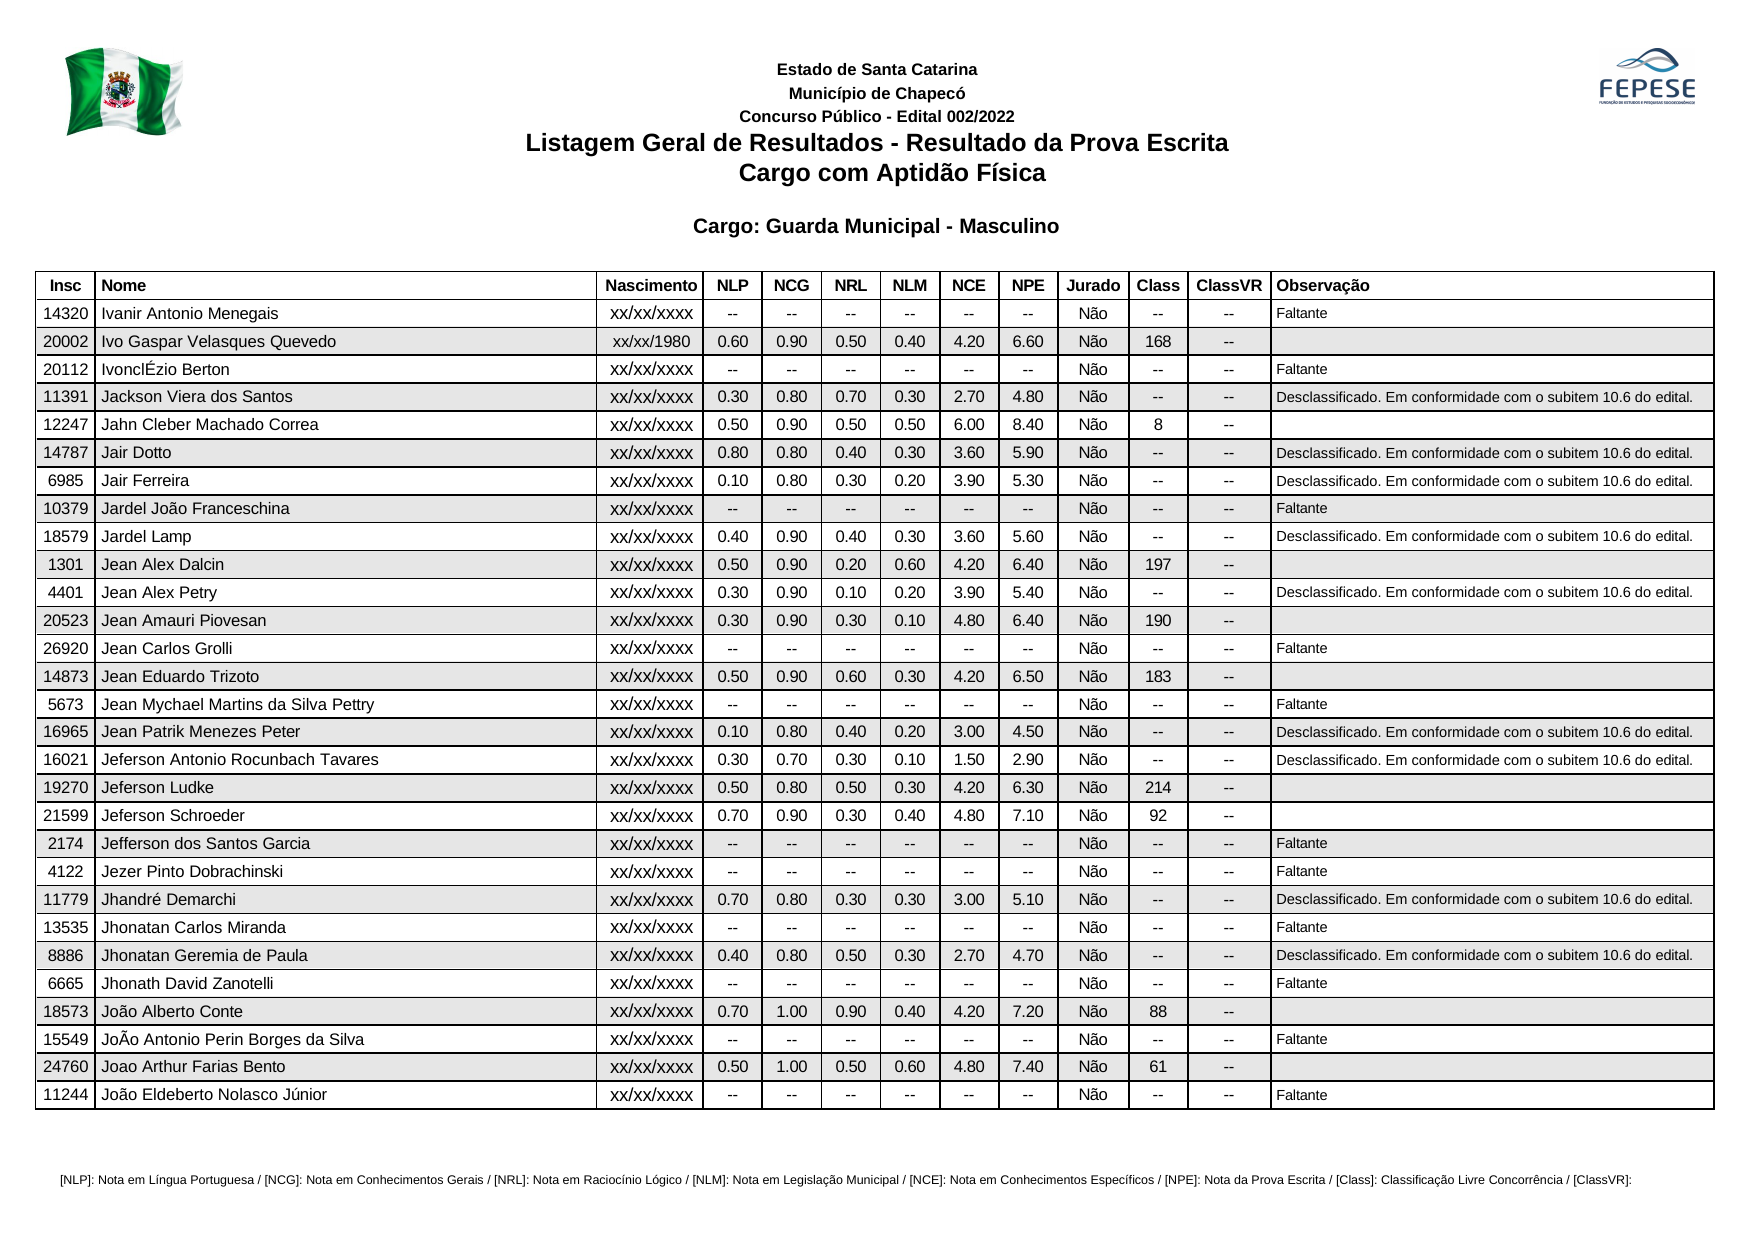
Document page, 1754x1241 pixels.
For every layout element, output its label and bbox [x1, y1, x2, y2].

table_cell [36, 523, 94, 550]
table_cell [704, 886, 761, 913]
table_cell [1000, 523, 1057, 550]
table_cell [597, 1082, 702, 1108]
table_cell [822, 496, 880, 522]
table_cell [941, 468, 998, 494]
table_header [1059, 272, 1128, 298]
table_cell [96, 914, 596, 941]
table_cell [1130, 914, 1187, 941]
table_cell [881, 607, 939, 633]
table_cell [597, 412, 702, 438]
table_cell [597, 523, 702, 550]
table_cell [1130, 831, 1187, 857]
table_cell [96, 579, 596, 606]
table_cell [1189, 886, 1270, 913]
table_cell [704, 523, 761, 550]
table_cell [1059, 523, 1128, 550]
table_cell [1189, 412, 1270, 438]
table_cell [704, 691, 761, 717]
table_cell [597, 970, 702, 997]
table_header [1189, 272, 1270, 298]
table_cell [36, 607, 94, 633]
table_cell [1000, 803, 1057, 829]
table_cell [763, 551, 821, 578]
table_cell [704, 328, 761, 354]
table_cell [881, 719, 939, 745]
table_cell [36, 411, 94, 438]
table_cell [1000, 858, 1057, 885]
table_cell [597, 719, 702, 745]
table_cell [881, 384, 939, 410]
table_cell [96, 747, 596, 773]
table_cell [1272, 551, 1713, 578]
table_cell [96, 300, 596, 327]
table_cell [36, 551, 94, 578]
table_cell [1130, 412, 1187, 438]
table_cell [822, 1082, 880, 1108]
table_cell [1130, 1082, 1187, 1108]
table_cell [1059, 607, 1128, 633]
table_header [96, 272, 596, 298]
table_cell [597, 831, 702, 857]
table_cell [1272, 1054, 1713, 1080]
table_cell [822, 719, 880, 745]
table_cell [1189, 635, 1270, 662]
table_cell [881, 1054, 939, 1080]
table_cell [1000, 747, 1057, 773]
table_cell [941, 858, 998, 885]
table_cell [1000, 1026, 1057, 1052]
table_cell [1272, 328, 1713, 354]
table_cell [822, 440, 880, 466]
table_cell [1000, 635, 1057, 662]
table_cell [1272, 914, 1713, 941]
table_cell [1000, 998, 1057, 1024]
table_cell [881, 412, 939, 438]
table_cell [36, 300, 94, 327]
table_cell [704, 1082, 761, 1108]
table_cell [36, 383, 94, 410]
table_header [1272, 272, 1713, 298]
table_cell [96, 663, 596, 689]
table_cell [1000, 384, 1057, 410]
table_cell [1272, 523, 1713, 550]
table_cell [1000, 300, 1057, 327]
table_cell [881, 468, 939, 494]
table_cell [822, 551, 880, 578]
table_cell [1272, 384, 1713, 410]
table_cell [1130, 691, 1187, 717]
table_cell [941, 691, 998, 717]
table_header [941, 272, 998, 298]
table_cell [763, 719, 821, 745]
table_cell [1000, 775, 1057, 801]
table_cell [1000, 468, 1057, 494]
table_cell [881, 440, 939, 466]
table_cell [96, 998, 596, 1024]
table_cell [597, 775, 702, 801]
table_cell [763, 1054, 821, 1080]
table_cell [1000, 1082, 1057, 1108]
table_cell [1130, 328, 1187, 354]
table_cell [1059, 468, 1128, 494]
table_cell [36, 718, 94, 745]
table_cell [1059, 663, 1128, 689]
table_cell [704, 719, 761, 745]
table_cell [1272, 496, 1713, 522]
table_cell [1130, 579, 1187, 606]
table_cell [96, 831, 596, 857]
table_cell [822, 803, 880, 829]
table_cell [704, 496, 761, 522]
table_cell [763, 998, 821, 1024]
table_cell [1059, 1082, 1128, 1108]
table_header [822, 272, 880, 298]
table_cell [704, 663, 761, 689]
picture [1599, 48, 1695, 105]
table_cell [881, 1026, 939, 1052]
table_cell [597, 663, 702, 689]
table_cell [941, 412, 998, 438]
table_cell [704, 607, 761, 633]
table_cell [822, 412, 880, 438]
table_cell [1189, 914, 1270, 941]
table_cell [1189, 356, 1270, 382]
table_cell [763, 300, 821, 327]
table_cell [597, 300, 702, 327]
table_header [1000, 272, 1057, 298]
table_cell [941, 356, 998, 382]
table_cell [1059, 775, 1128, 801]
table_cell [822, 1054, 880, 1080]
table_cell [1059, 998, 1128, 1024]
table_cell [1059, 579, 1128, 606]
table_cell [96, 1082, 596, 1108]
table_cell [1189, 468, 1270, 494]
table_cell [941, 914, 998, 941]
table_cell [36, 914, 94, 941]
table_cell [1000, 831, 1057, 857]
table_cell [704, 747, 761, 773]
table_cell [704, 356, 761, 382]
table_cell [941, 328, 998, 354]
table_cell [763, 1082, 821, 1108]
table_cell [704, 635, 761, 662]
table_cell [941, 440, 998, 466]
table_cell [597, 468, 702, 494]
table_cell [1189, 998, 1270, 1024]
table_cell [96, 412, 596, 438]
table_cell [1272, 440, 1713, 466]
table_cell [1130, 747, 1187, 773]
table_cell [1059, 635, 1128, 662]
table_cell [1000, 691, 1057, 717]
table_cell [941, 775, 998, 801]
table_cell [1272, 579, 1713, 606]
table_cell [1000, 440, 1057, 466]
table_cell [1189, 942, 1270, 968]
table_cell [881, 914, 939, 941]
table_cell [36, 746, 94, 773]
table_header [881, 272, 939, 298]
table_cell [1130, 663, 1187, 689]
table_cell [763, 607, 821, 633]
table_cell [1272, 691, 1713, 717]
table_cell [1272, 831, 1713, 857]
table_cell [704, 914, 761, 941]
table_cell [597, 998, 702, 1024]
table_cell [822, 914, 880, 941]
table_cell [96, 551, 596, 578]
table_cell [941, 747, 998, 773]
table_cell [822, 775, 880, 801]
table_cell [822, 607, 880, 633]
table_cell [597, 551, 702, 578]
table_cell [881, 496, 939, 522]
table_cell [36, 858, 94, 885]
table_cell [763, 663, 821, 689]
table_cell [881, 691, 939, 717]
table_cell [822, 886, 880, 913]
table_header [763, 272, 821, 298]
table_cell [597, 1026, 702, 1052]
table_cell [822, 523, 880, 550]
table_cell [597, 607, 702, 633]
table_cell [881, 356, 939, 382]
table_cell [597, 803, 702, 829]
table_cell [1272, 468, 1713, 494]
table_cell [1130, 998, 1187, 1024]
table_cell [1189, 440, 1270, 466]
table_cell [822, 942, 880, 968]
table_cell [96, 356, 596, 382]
picture [65, 47, 184, 136]
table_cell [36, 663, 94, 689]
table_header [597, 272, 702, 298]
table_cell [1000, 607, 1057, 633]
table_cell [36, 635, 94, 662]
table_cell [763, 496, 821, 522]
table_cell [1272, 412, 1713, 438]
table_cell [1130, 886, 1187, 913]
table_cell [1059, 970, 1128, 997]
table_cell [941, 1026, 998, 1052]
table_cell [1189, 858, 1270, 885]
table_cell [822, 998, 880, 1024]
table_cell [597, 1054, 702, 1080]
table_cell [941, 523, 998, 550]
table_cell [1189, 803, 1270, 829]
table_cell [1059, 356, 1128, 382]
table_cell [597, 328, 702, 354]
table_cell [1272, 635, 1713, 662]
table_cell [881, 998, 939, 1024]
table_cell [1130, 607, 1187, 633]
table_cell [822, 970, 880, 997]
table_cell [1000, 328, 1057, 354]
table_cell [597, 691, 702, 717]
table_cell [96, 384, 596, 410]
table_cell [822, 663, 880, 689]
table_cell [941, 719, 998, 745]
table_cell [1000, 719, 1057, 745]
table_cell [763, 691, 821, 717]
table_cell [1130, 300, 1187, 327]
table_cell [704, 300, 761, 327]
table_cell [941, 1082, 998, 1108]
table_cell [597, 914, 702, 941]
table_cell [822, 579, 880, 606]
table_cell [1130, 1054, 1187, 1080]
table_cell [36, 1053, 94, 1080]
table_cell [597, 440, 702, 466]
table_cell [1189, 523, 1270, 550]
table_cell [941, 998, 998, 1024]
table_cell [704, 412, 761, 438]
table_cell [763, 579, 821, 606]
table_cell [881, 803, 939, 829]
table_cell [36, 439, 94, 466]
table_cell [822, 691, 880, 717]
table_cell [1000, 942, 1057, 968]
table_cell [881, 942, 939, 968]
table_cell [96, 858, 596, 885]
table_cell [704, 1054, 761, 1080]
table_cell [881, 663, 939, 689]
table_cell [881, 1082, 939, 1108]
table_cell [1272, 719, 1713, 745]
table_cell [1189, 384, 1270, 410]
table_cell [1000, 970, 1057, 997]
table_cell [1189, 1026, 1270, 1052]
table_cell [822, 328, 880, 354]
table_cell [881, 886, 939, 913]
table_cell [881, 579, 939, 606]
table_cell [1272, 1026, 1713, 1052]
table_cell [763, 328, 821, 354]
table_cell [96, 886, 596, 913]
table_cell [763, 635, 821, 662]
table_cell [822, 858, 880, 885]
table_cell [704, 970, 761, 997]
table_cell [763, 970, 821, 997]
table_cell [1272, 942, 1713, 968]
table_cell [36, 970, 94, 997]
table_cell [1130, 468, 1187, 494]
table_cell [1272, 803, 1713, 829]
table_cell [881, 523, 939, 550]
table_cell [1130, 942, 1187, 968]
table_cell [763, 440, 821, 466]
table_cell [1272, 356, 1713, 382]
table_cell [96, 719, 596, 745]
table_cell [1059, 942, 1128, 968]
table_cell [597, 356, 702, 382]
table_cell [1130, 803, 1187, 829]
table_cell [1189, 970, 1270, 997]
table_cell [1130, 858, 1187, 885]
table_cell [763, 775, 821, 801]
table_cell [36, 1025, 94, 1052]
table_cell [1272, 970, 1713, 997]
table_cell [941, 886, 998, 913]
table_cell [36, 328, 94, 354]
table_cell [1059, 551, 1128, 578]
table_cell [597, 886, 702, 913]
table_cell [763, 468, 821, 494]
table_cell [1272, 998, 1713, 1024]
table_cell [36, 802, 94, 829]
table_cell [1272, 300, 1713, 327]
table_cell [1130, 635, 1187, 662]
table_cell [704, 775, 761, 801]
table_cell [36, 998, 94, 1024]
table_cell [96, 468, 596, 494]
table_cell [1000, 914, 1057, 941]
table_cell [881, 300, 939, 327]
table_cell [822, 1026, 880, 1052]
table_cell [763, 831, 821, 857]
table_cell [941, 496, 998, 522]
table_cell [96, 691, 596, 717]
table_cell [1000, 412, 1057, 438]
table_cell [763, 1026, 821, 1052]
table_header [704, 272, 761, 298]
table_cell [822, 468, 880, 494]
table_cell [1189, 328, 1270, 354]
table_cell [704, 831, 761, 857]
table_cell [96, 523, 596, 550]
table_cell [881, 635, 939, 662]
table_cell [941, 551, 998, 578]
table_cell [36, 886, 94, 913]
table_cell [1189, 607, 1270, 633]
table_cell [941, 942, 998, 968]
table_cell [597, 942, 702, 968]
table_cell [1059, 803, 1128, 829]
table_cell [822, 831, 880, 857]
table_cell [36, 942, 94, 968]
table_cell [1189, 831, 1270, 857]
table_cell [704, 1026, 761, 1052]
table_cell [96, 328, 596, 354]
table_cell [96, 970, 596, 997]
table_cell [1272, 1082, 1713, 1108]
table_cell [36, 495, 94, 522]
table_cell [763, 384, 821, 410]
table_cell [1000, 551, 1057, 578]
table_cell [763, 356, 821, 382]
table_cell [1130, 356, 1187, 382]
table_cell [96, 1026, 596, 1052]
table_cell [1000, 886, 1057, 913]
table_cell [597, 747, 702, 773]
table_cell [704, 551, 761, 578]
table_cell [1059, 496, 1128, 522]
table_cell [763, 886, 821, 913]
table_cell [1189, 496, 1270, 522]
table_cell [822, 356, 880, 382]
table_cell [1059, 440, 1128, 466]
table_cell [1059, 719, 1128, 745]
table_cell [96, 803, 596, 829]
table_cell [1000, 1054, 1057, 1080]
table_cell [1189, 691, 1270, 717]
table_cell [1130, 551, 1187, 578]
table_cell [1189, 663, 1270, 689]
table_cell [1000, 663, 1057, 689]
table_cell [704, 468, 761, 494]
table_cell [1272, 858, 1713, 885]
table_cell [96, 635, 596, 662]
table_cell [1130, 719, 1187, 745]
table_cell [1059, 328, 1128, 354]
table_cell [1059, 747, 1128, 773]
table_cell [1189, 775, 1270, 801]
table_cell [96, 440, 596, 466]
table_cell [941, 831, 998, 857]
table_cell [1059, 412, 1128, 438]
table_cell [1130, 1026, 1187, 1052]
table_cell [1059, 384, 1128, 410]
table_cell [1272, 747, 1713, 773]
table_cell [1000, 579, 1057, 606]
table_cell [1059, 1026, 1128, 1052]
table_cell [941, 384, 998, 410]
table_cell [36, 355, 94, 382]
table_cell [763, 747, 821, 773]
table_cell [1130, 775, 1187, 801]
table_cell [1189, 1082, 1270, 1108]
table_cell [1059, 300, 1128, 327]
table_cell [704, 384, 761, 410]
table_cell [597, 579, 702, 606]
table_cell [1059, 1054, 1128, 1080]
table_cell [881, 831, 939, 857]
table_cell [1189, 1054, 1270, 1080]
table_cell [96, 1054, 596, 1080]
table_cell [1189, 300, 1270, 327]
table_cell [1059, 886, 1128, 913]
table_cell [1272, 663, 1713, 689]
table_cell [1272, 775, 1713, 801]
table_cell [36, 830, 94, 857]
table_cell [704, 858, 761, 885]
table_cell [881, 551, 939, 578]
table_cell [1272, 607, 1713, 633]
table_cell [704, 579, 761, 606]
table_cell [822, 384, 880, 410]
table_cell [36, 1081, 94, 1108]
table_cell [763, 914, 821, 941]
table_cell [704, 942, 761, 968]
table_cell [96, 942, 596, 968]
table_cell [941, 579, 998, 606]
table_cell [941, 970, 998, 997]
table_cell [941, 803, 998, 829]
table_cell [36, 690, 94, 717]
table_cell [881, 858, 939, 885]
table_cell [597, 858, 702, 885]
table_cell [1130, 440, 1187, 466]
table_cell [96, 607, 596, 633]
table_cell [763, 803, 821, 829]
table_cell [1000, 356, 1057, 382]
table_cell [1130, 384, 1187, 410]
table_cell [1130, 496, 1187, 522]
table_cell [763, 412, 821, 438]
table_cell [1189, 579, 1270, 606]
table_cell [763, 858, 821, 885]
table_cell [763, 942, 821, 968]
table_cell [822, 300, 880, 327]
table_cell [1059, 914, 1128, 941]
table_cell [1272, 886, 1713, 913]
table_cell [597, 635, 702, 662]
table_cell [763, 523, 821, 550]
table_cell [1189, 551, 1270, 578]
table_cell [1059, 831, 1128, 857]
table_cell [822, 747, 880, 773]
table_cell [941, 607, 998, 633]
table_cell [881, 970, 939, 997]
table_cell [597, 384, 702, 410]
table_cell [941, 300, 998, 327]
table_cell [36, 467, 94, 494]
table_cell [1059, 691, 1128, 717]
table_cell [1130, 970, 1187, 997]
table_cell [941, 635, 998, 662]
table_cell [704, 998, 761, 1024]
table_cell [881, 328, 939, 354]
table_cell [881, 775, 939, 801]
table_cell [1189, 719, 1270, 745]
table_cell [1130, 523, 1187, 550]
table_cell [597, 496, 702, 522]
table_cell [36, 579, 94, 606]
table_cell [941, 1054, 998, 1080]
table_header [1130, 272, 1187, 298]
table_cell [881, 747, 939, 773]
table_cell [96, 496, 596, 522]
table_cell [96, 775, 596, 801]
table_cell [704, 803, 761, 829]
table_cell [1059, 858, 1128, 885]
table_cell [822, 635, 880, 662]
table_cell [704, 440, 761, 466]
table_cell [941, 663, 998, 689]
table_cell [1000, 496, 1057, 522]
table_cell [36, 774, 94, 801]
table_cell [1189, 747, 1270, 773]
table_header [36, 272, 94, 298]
